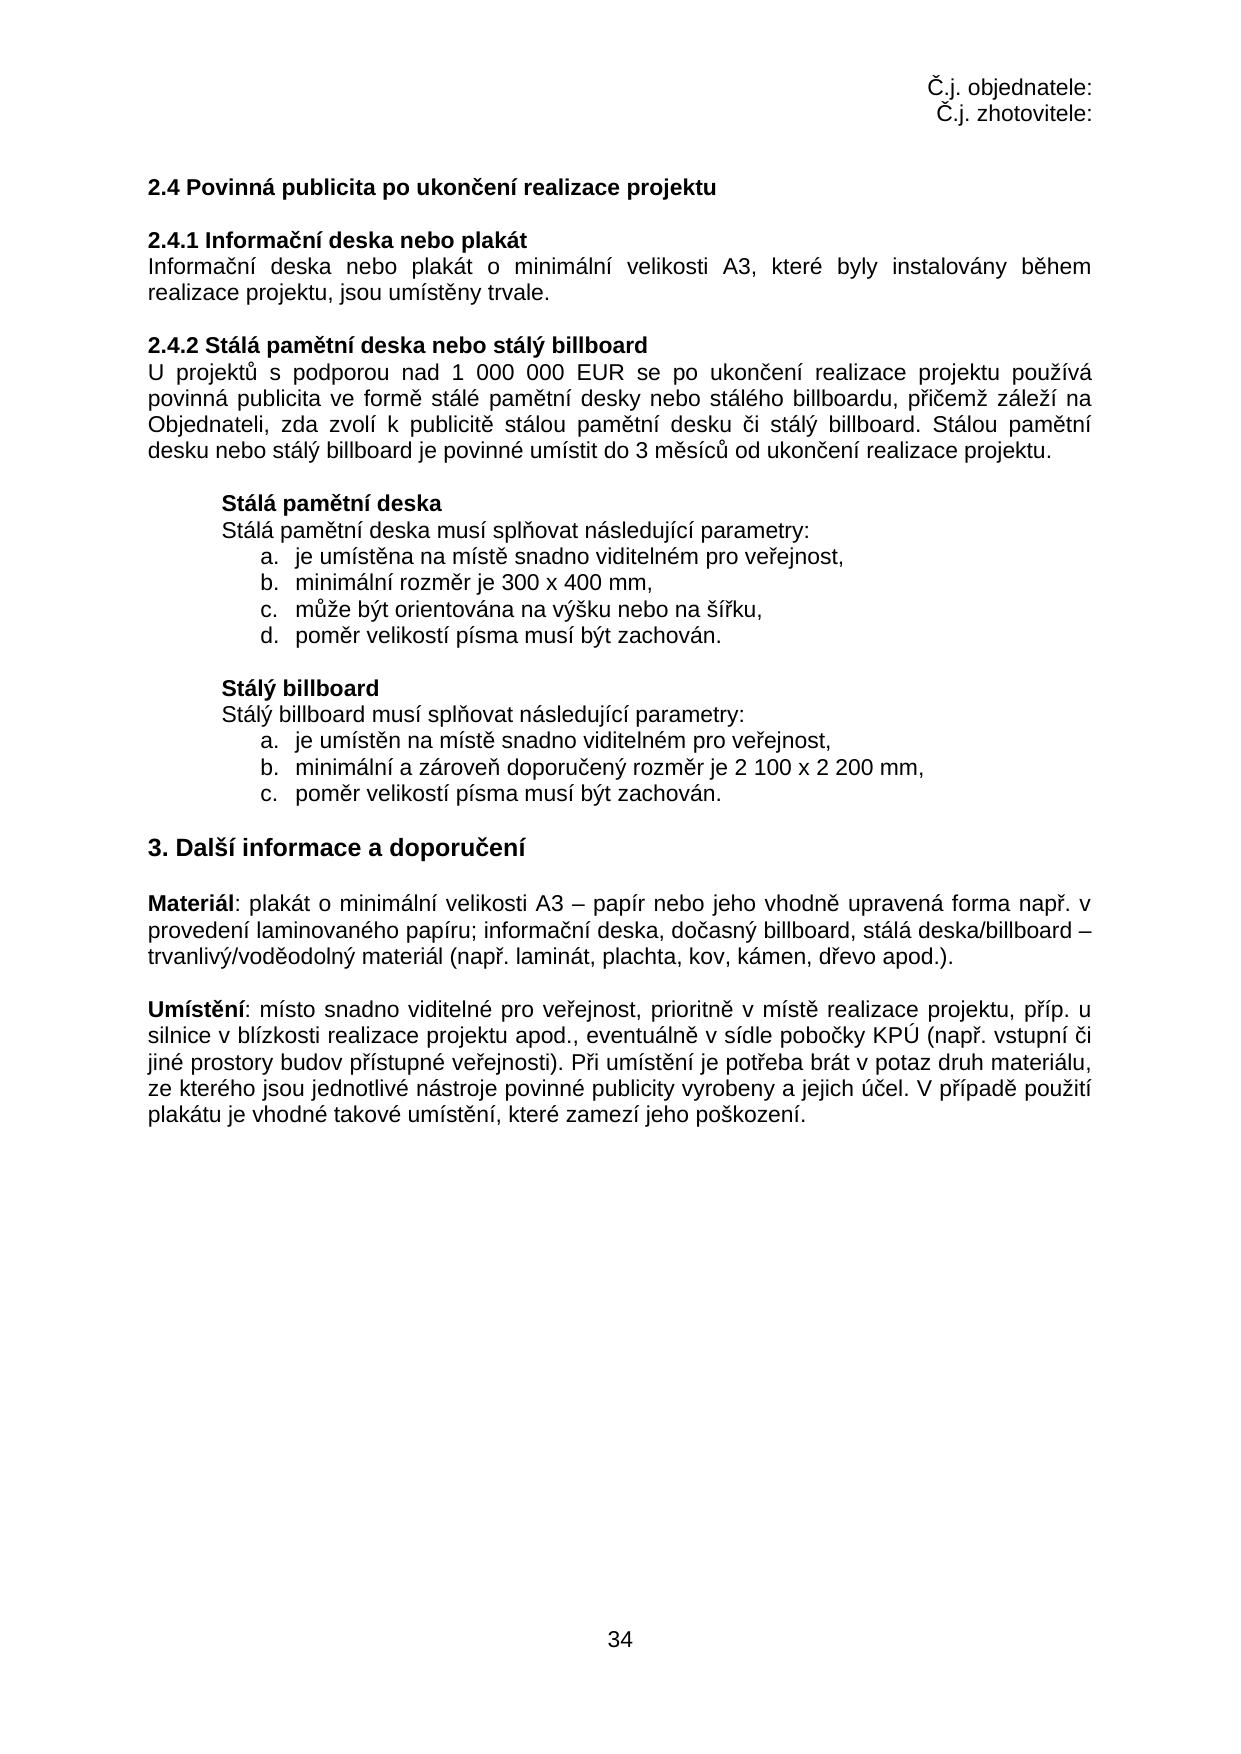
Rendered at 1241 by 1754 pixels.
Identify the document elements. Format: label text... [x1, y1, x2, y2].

text Stálý billboard [148, 675, 1093, 701]
list poměr velikostí písma musí být zachován. [260, 622, 1093, 648]
list je umístěna na místě snadno viditelném pro veřejnost, [260, 543, 1093, 569]
text Stálá pamětní deska musí splňovat následující parametry: [148, 517, 1093, 543]
list minimální a zároveň doporučený rozměr je 2 100 x 2 200 mm, [260, 754, 1093, 780]
text 2.4.1 Informační deska nebo plakát [148, 227, 1093, 253]
text Materiál: plakát o minimální velikosti A3 – papír nebo jeho vhodně upravená forma např. v provedení laminovaného papíru; informační deska, dočasný billboard, stálá deska/billboard – trvanlivý/voděodolný materiál (např. laminát, plachta, kov, kámen, dřevo apod.). [148, 890, 1093, 969]
list je umístěn na místě snadno viditelném pro veřejnost, [260, 727, 1093, 754]
text 3. Další informace a doporučení [148, 833, 1093, 862]
text Informační deska nebo plakát o minimální velikosti A3, které byly instalovány během realizace projektu, jsou umístěny trvale. [148, 253, 1093, 306]
text U projektů s podporou nad 1 000 000 EUR se po ukončení realizace projektu používá povinná publicita ve formě stálé pamětní desky nebo stálého billboardu, přičemž záleží na Objednateli, zda zvolí k publicitě stálou pamětní desku či stálý billboard. Stálou pamětní desku nebo stálý billboard je povinné umístit do 3 měsíců od ukončení realizace projektu. [148, 358, 1093, 464]
list poměr velikostí písma musí být zachován. [260, 780, 1093, 806]
list může být orientována na výšku nebo na šířku, [260, 596, 1093, 622]
text Stálá pamětní deska [148, 490, 1093, 517]
text 2.4 Povinná publicita po ukončení realizace projektu [148, 174, 1093, 200]
text 2.4.2 Stálá pamětní deska nebo stálý billboard [148, 332, 1093, 358]
list minimální rozměr je 300 x 400 mm, [260, 569, 1093, 596]
text Umístění: místo snadno viditelné pro veřejnost, prioritně v místě realizace projektu, příp. u silnice v blízkosti realizace projektu apod., eventuálně v sídle pobočky KPÚ (např. vstupní či jiné prostory budov přístupné veřejnosti). Při umístění je potřeba brát v potaz druh materiálu, ze kterého jsou jednotlivé nástroje povinné publicity vyrobeny a jejich účel. V případě použití plakátu je vhodné takové umístění, které zamezí jeho poškození. [148, 996, 1093, 1127]
text Stálý billboard musí splňovat následující parametry: [148, 701, 1093, 727]
